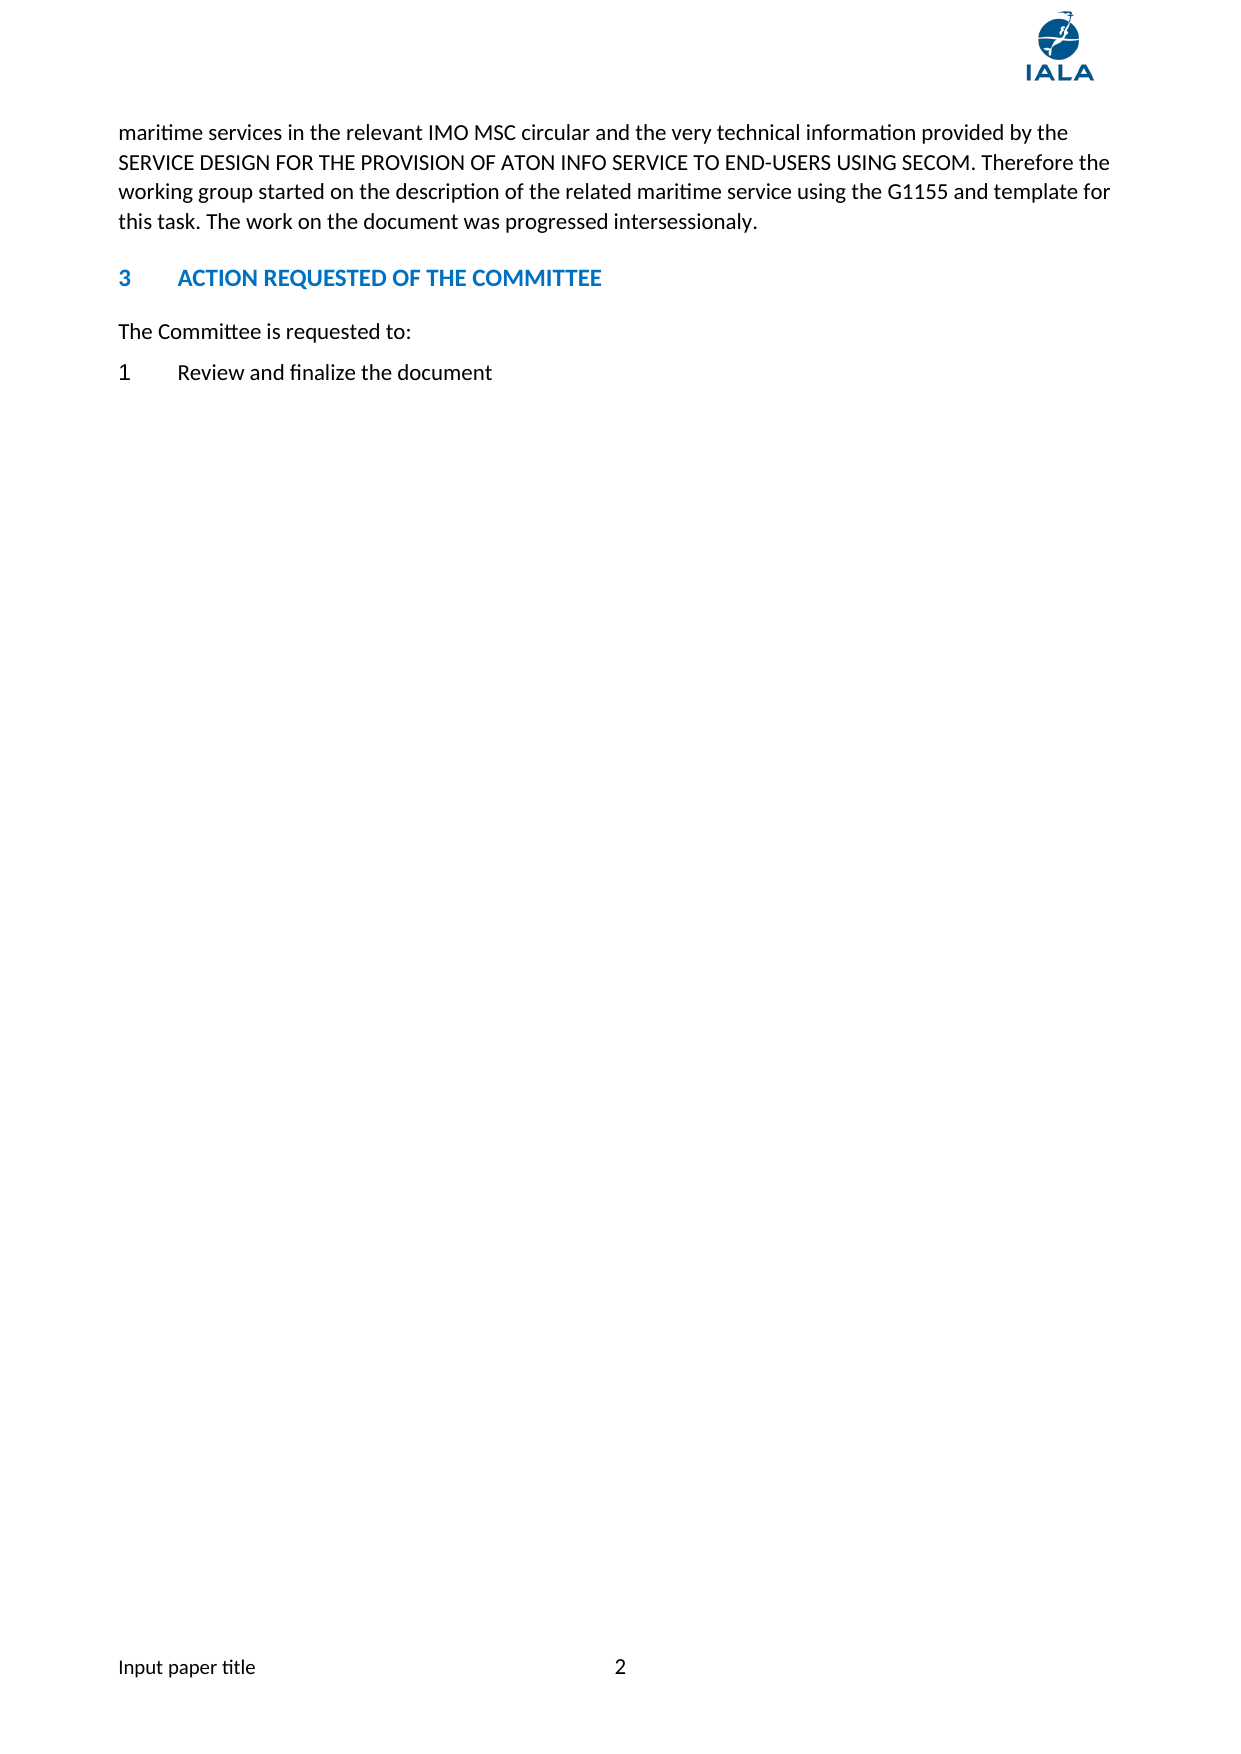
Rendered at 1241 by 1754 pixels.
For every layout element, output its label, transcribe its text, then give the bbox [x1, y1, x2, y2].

text The Committee is requested to: [118, 317, 1122, 345]
picture [1011, 3, 1106, 96]
list Review and finalize the document [118, 358, 1122, 386]
subtitle Action requested of the Committee [118, 262, 1122, 292]
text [118, 118, 1122, 235]
